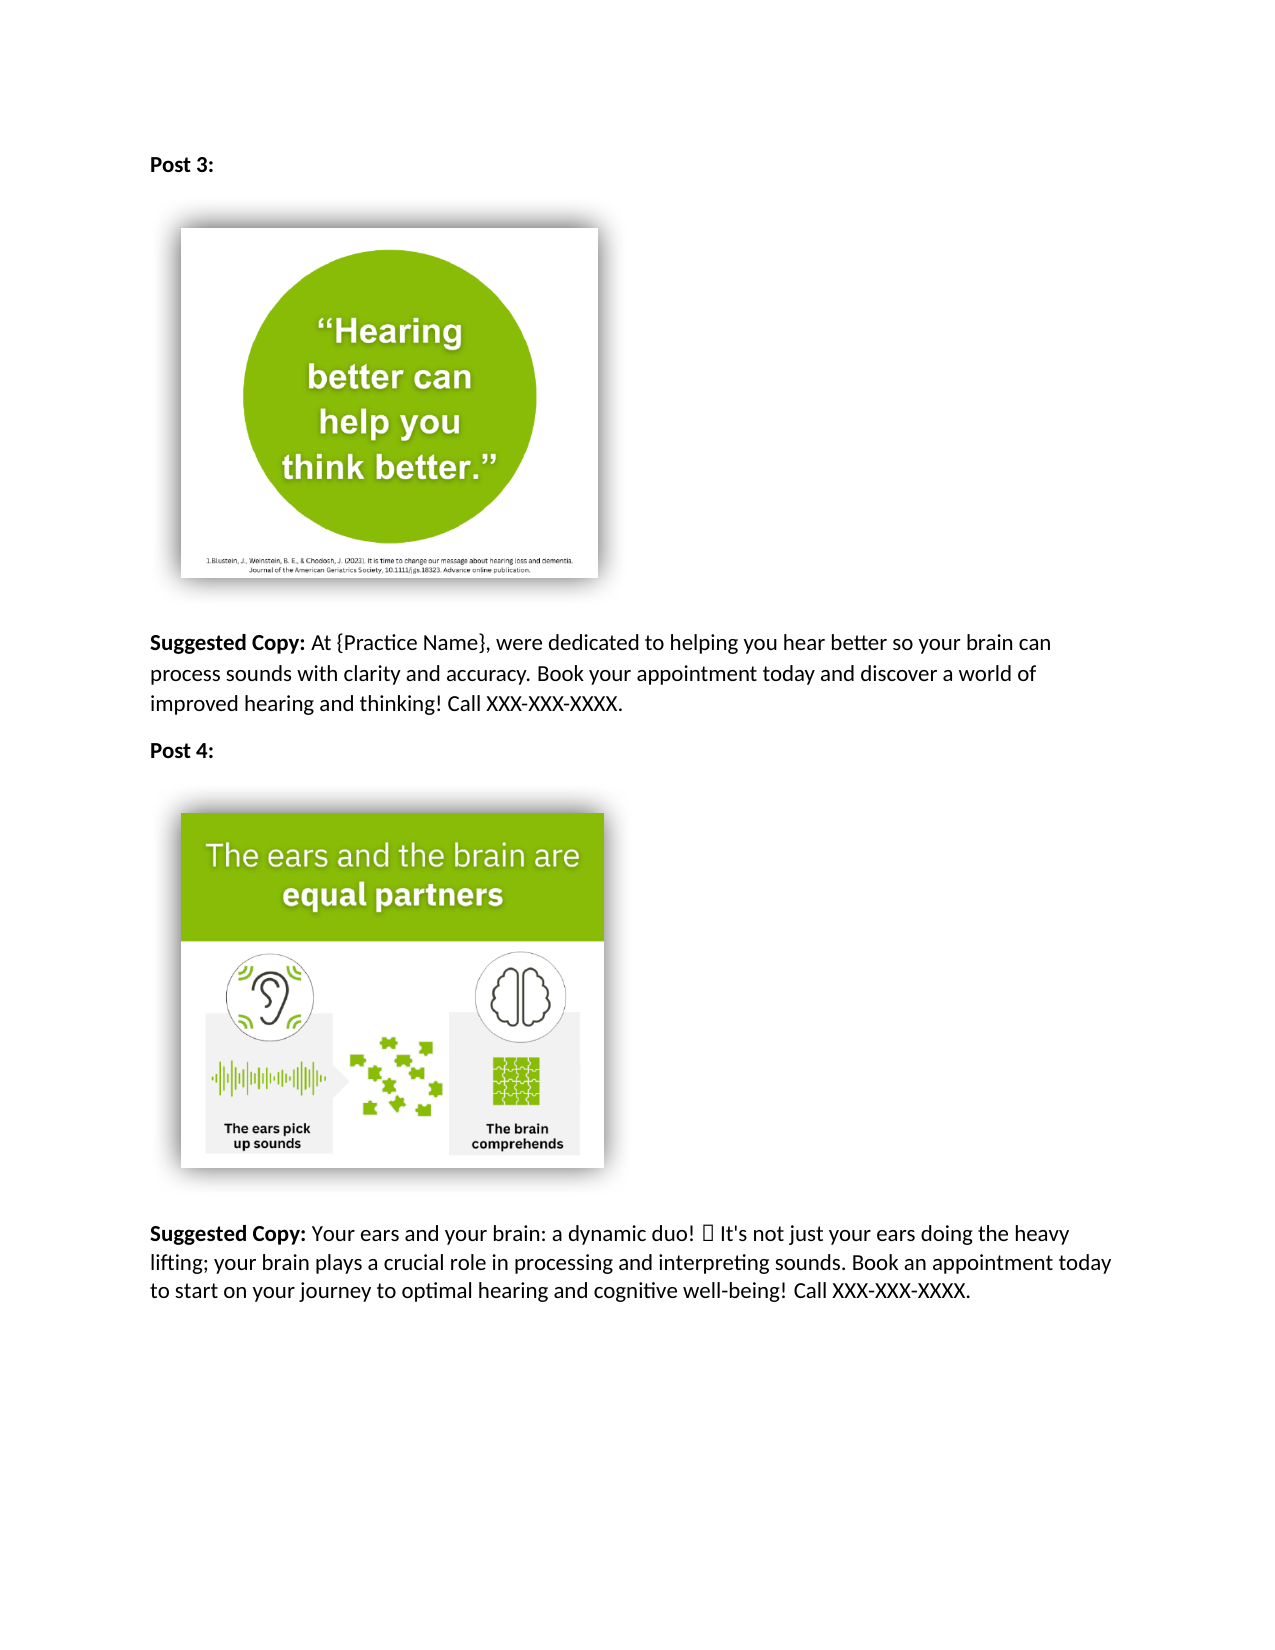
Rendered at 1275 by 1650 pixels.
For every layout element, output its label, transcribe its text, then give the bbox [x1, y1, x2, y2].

text Suggested Copy: Your ears and your brain: a dynamic duo! 🌟 It's not just your ears doing the heavy lifting; your brain plays a crucial role in processing and interpreting sounds. Book an appointment today to start on your journey to optimal hearing and cognitive well-being! Call XXX-XXX-XXXX. [150, 1217, 1125, 1304]
picture [181, 228, 598, 578]
text Suggested Copy: At {Practice Name}, were dedicated to helping you hear better so your brain can process sounds with clarity and accuracy. Book your appointment today and discover a world of improved hearing and thinking! Call XXX-XXX-XXXX. [150, 628, 1125, 717]
text Post 4: [150, 736, 1125, 764]
text Post 3: [150, 150, 1125, 178]
picture [181, 813, 604, 1168]
